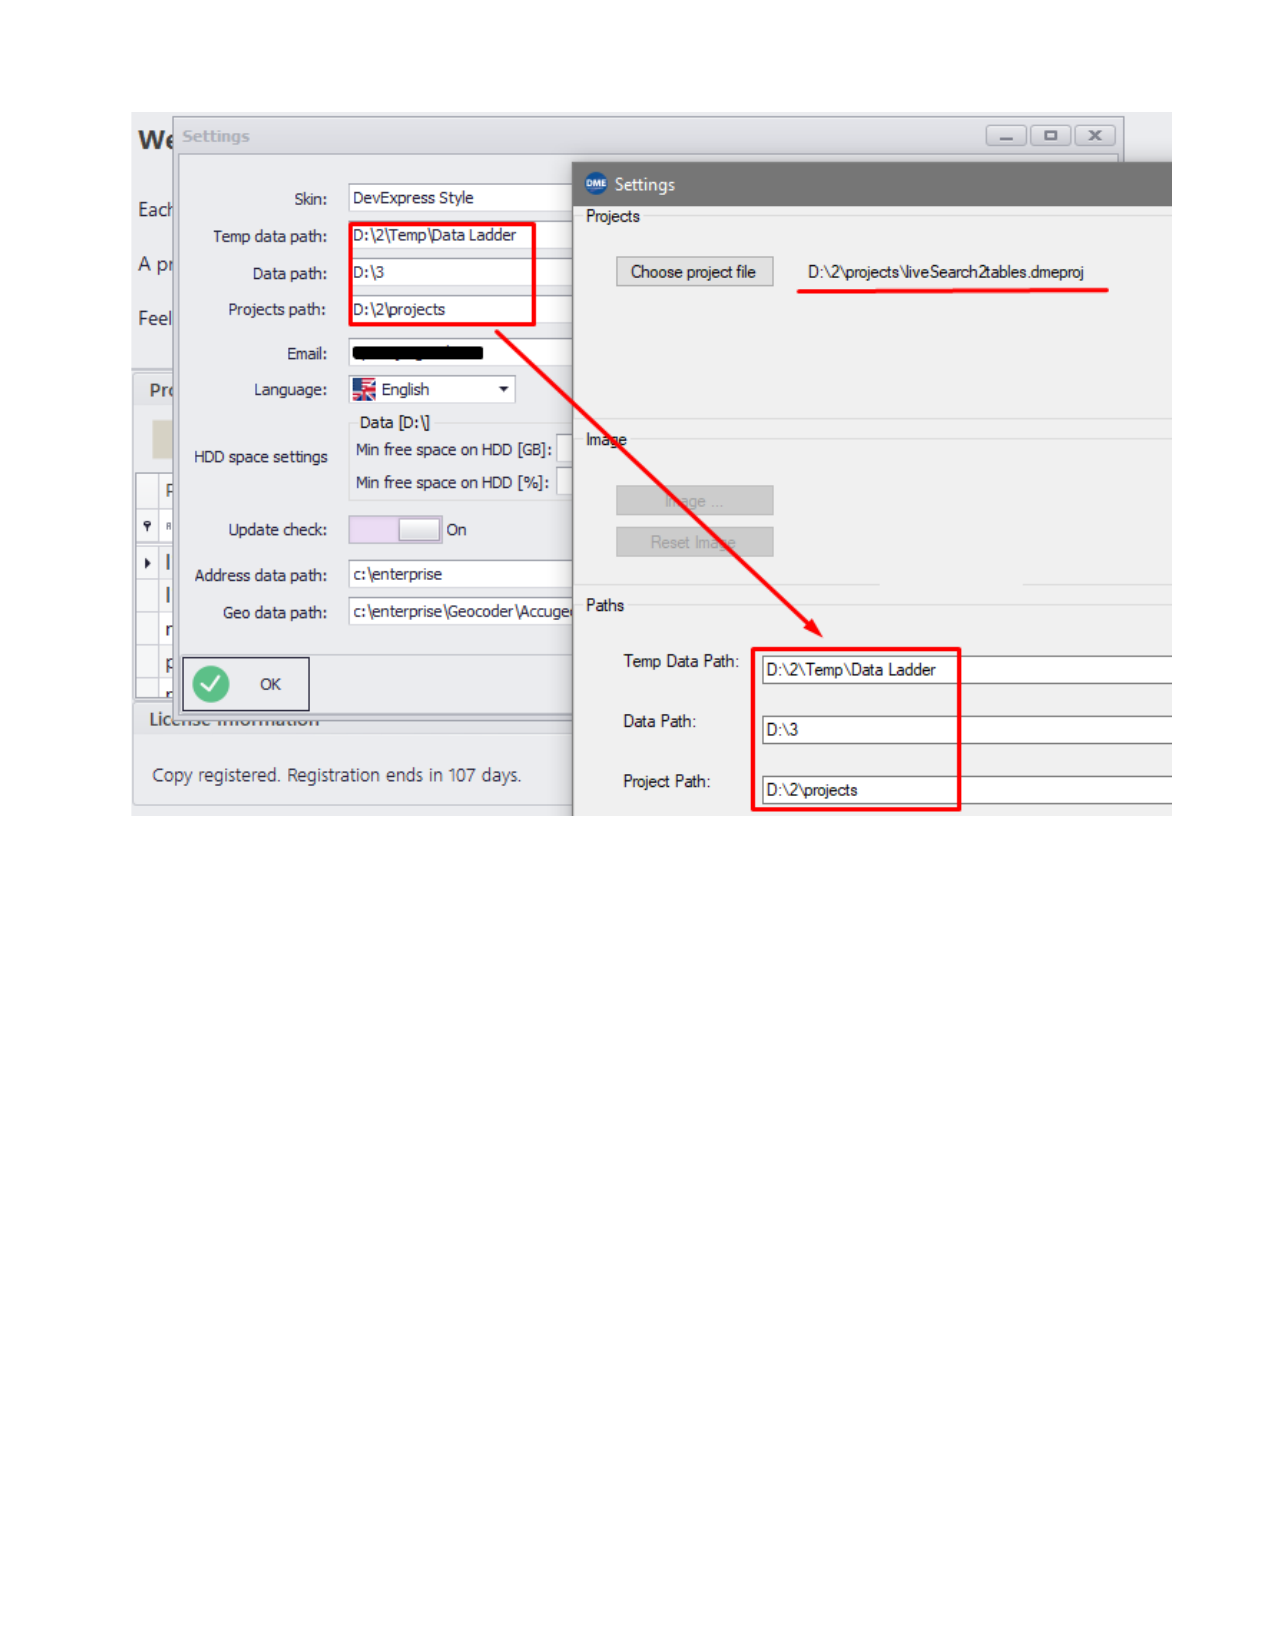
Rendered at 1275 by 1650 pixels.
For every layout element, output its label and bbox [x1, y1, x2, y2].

picture [131, 112, 1172, 816]
